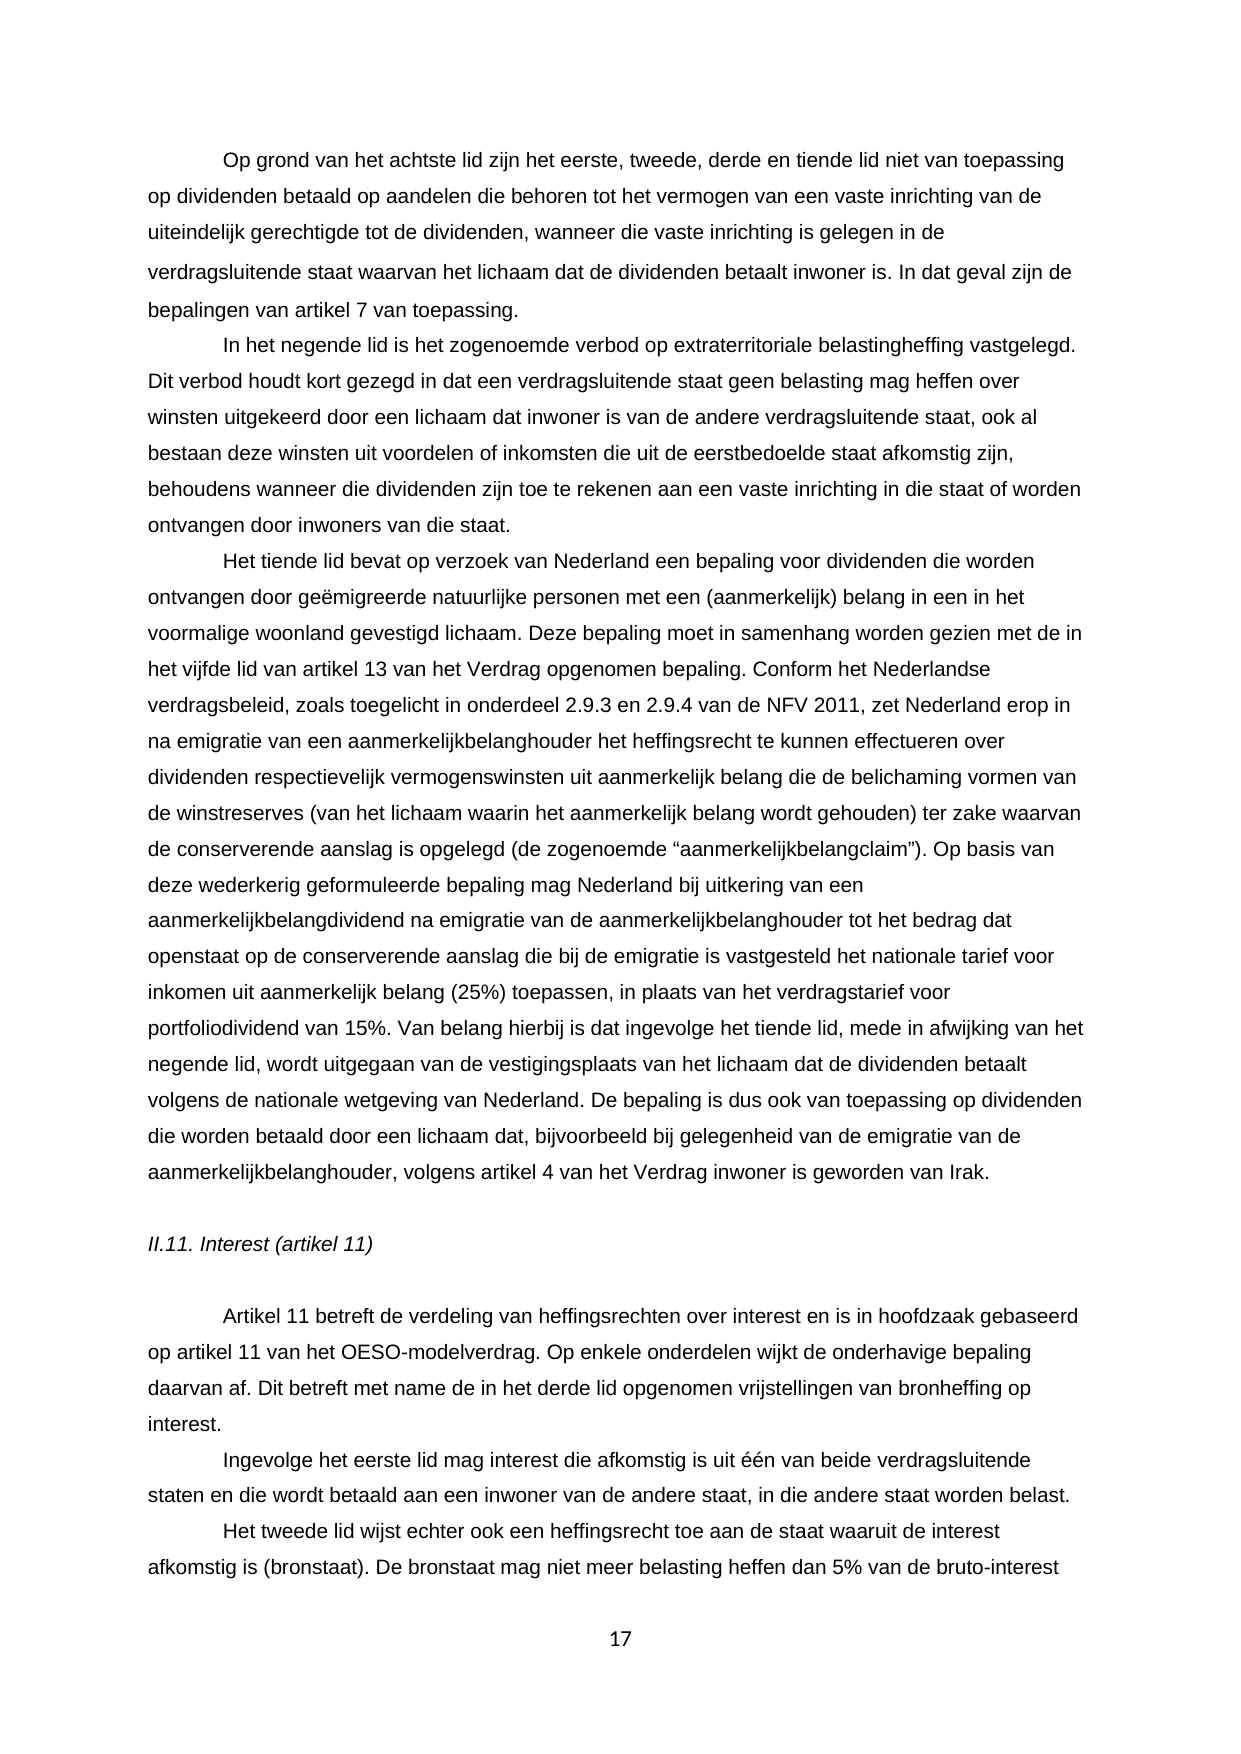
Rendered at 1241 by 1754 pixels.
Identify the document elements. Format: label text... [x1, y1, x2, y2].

text Op grond van het achtste lid zijn het eerste, tweede, derde en tiende lid niet van toepassing op dividenden betaald op aandelen die behoren tot het vermogen van een vaste inrichting van de uiteindelijk gerechtigde tot de dividenden, wanneer die vaste inrichting is gelegen in de verdragsluitende staat waarvan het lichaam dat de dividenden betaalt inwoner is. In dat geval zijn de bepalingen van artikel 7 van toepassing. [148, 148, 1093, 321]
text Ingevolge het eerste lid mag interest die afkomstig is uit één van beide verdragsluitende staten en die wordt betaald aan een inwoner van de andere staat, in die andere staat worden belast. [148, 1447, 1093, 1507]
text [148, 1519, 1093, 1579]
text Het tiende lid bevat op verzoek van Nederland een bepaling voor dividenden die worden ontvangen door geëmigreerde natuurlijke personen met een (aanmerkelijk) belang in een in het voormalige woonland gevestigd lichaam. Deze bepaling moet in samenhang worden gezien met de in het vijfde lid van artikel 13 van het Verdrag opgenomen bepaling. Conform het Nederlandse verdragsbeleid, zoals toegelicht in onderdeel 2.9.3 en 2.9.4 van de NFV 2011, zet Nederland erop in na emigratie van een aanmerkelijkbelanghouder het heffingsrecht te kunnen effectueren over dividenden respectievelijk vermogenswinsten uit aanmerkelijk belang die de belichaming vormen van de winstreserves (van het lichaam waarin het aanmerkelijk belang wordt gehouden) ter zake waarvan de conserverende aanslag is opgelegd (de zogenoemde “aanmerkelijkbelangclaim”). Op basis van deze wederkerig geformuleerde bepaling mag Nederland bij uitkering van een aanmerkelijkbelangdividend na emigratie van de aanmerkelijkbelanghouder tot het bedrag dat openstaat op de conserverende aanslag die bij de emigratie is vastgesteld het nationale tarief voor inkomen uit aanmerkelijk belang (25%) toepassen, in plaats van het verdragstarief voor portfoliodividend van 15%. Van belang hierbij is dat ingevolge het tiende lid, mede in afwijking van het negende lid, wordt uitgegaan van de vestigingsplaats van het lichaam dat de dividenden betaalt volgens de nationale wetgeving van Nederland. De bepaling is dus ook van toepassing op dividenden die worden betaald door een lichaam dat, bijvoorbeeld bij gelegenheid van de emigratie van de aanmerkelijkbelanghouder, volgens artikel 4 van het Verdrag inwoner is geworden van Irak. [148, 549, 1093, 1184]
text II.11. Interest (artikel 11) [148, 1232, 1093, 1256]
text In het negende lid is het zogenoemde verbod op extraterritoriale belastingheffing vastgelegd. Dit verbod houdt kort gezegd in dat een verdragsluitende staat geen belasting mag heffen over winsten uitgekeerd door een lichaam dat inwoner is van de andere verdragsluitende staat, ook al bestaan deze winsten uit voordelen of inkomsten die uit de eerstbedoelde staat afkomstig zijn, behoudens wanneer die dividenden zijn toe te rekenen aan een vaste inrichting in die staat of worden ontvangen door inwoners van die staat. [148, 333, 1093, 537]
text Artikel 11 betreft de verdeling van heffingsrechten over interest en is in hoofdzaak gebaseerd op artikel 11 van het OESO-modelverdrag. Op enkele onderdelen wijkt de onderhavige bepaling daarvan af. Dit betreft met name de in het derde lid opgenomen vrijstellingen van bronheffing op interest. [148, 1304, 1093, 1435]
